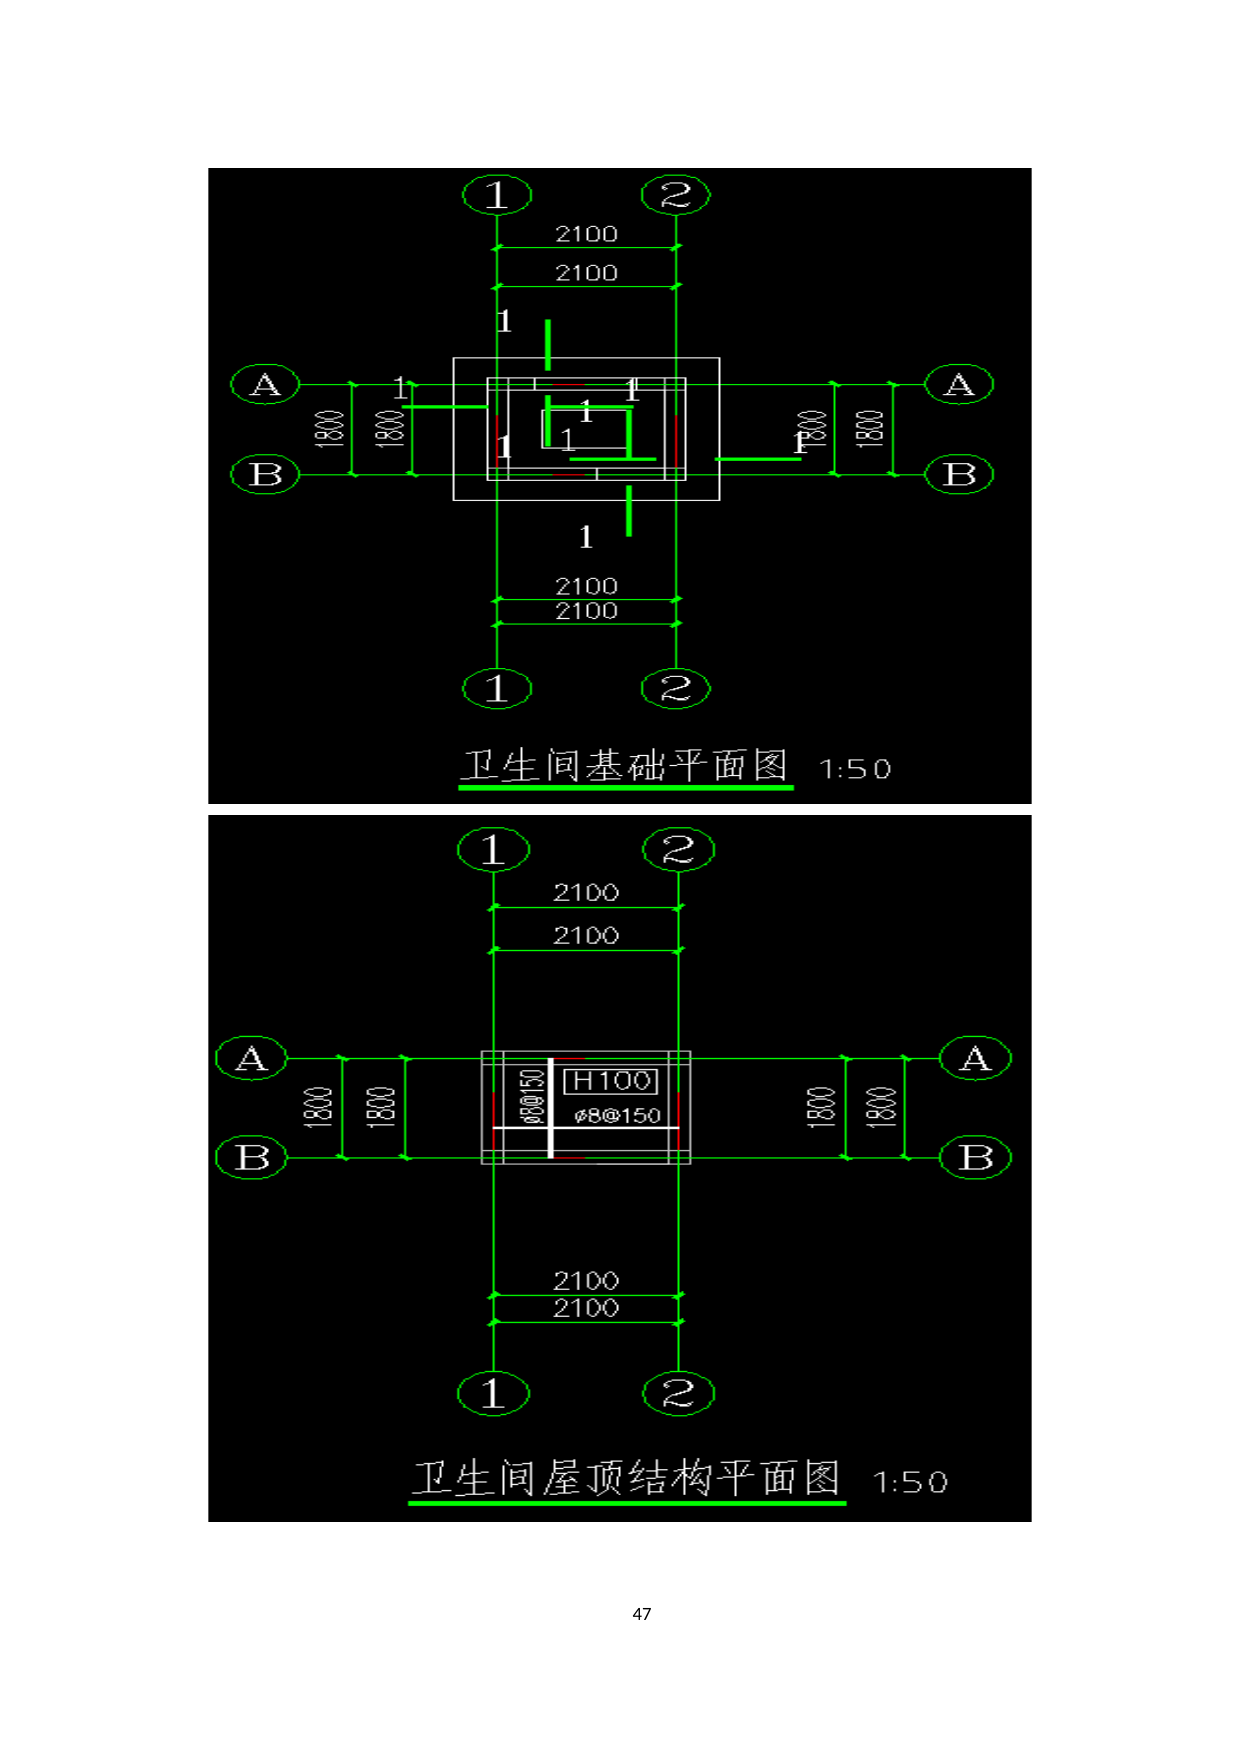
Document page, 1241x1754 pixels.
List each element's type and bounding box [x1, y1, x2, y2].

picture [208, 168, 1032, 804]
picture [208, 815, 1032, 1522]
